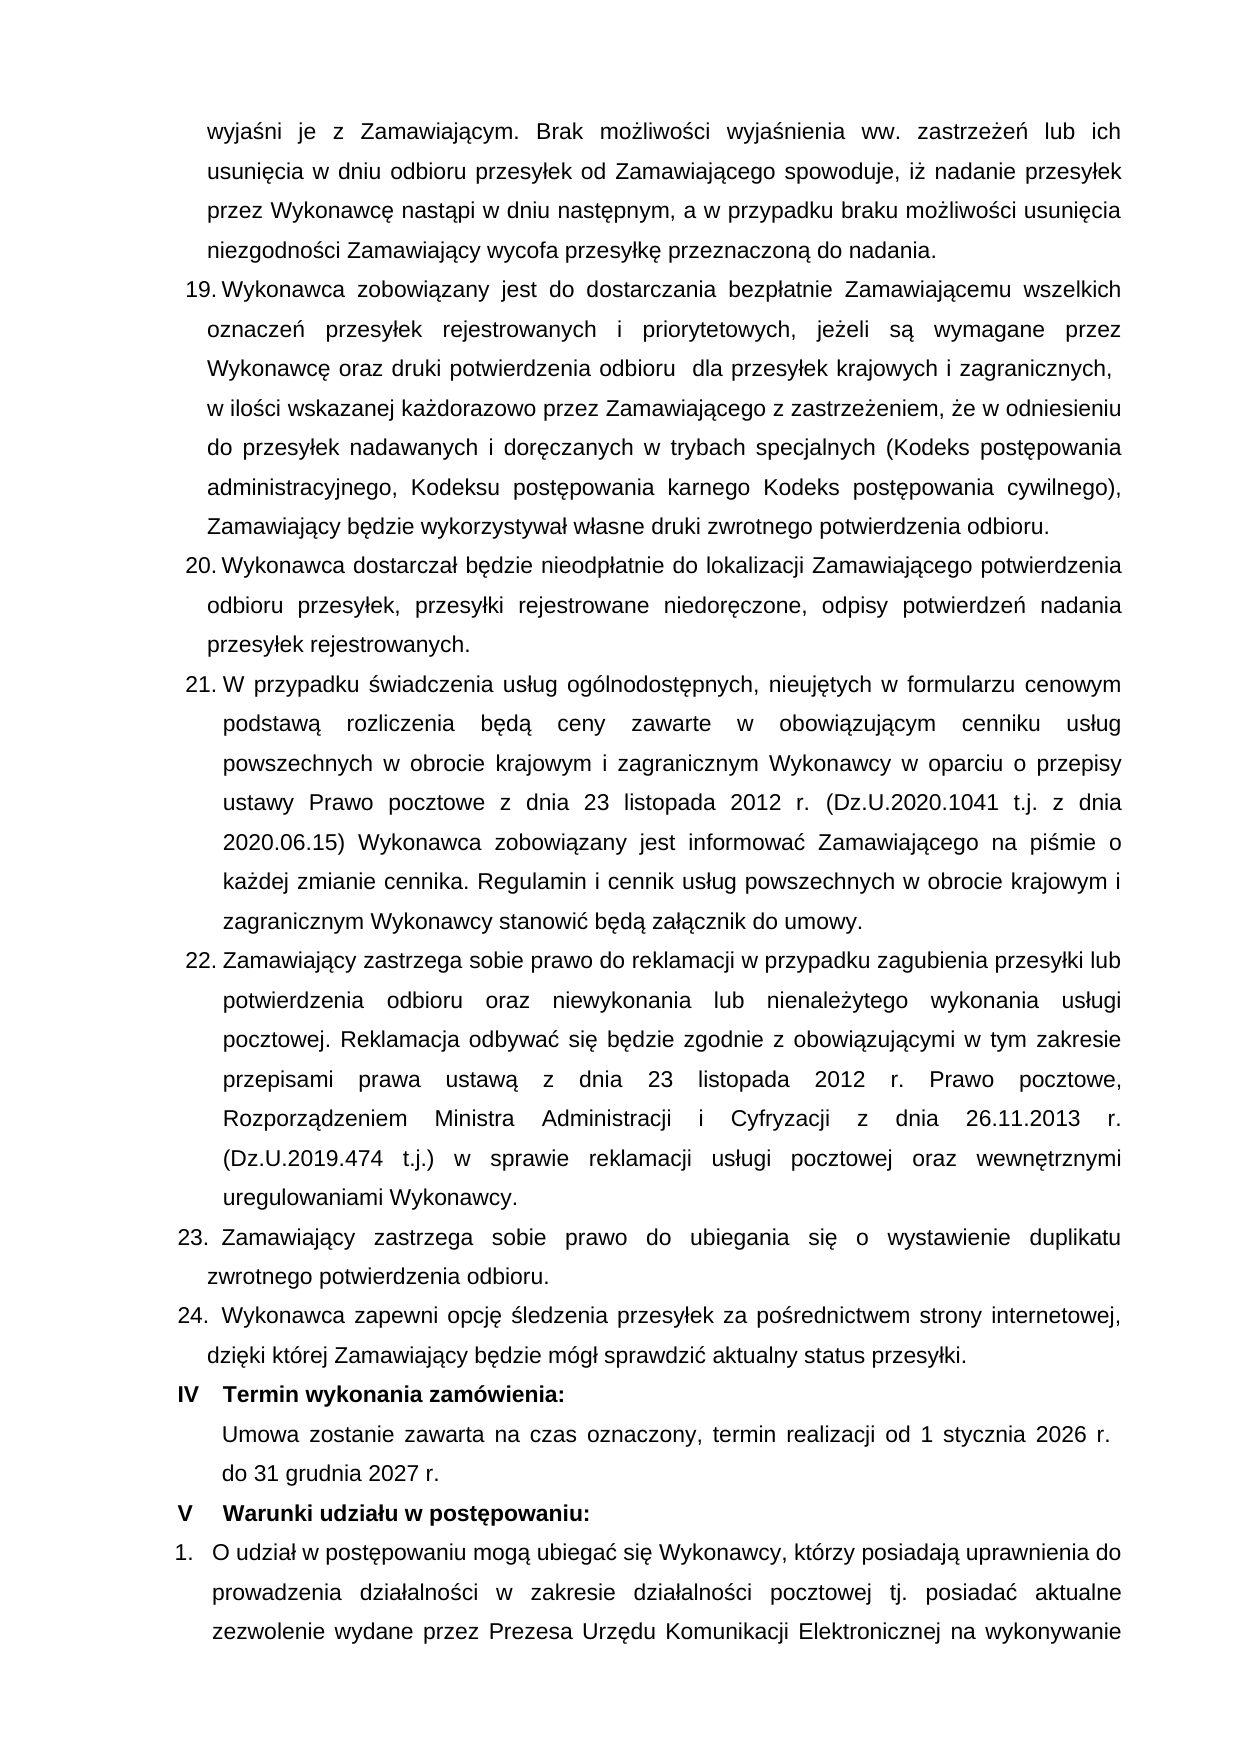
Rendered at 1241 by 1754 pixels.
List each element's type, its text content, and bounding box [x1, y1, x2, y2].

list Termin wykonania zamówienia: [177, 1381, 1122, 1408]
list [177, 118, 1122, 263]
list Wykonawca zobowiązany jest do dostarczania bezpłatnie Zamawiającemu wszelkich oznaczeń przesyłek rejestrowanych i priorytetowych, jeżeli są wymagane przez Wykonawcę oraz druki potwierdzenia odbioru dla przesyłek krajowych i zagranicznych, w ilości wskazanej każdorazowo przez Zamawiającego z zastrzeżeniem, że w odniesieniu do przesyłek nadawanych i doręczanych w trybach specjalnych (Kodeks postępowania administracyjnego, Kodeksu postępowania karnego Kodeks postępowania cywilnego), Zamawiający będzie wykorzystywał własne druki zwrotnego potwierdzenia odbioru. [185, 276, 1122, 539]
list W przypadku świadczenia usług ogólnodostępnych, nieujętych w formularzu cenowym podstawą rozliczenia będą ceny zawarte w obowiązującym cenniku usług powszechnych w obrocie krajowym i zagranicznym Wykonawcy w oparciu o przepisy ustawy Prawo pocztowe z dnia 23 listopada 2012 r. (Dz.U.2020.1041 t.j. z dnia 2020.06.15) Wykonawca zobowiązany jest informować Zamawiającego na piśmie o każdej zmianie cennika. Regulamin i cennik usług powszechnych w obrocie krajowym i zagranicznym Wykonawcy stanowić będą załącznik do umowy. [185, 671, 1122, 934]
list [174, 1539, 1122, 1645]
list Zamawiający zastrzega sobie prawo do ubiegania się o wystawienie duplikatu zwrotnego potwierdzenia odbioru. [177, 1223, 1122, 1289]
text Umowa zostanie zawarta na czas oznaczony, termin realizacji od 1 stycznia 2026 r. do 31 grudnia 2027 r. [222, 1421, 1122, 1487]
list Zamawiający zastrzega sobie prawo do reklamacji w przypadku zagubienia przesyłki lub potwierdzenia odbioru oraz niewykonania lub nienależytego wykonania usługi pocztowej. Reklamacja odbywać się będzie zgodnie z obowiązującymi w tym zakresie przepisami prawa ustawą z dnia 23 listopada 2012 r. Prawo pocztowe, Rozporządzeniem Ministra Administracji i Cyfryzacji z dnia 26.11.2013 r. (Dz.U.2019.474 t.j.) w sprawie reklamacji usługi pocztowej oraz wewnętrznymi uregulowaniami Wykonawcy. [185, 947, 1122, 1210]
list Warunki udziału w postępowaniu: [177, 1500, 1122, 1526]
list Wykonawca zapewni opcję śledzenia przesyłek za pośrednictwem strony internetowej, dzięki której Zamawiający będzie mógł sprawdzić aktualny status przesyłki. [177, 1302, 1122, 1368]
list Wykonawca dostarczał będzie nieodpłatnie do lokalizacji Zamawiającego potwierdzenia odbioru przesyłek, przesyłki rejestrowane niedoręczone, odpisy potwierdzeń nadania przesyłek rejestrowanych. [185, 552, 1122, 658]
